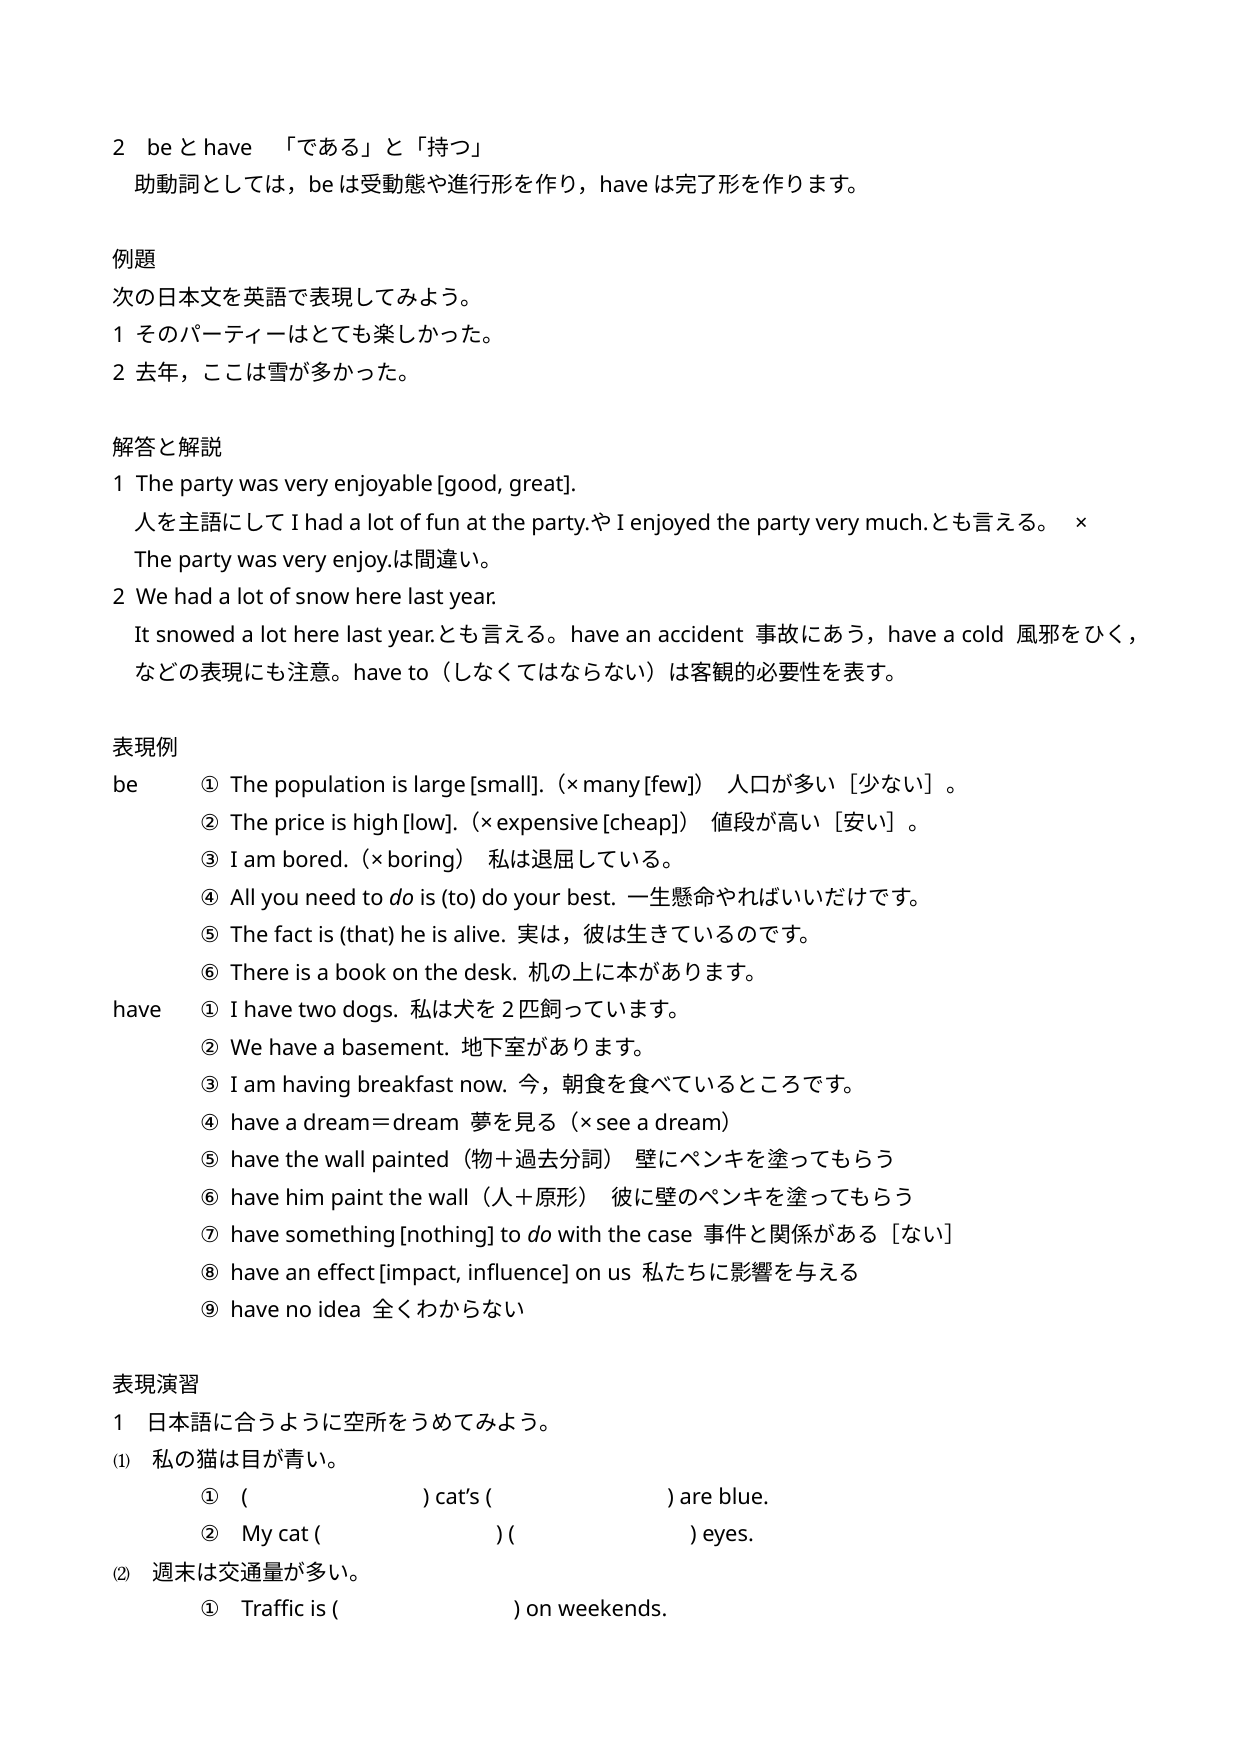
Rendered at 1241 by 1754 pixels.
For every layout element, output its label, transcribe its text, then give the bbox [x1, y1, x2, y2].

text have ① I have two dogs. 私は犬を2匹飼っています。 [112, 989, 1128, 1027]
text 例題 [112, 239, 1128, 277]
text ⑥ There is a book on the desk. 机の上に本があります。 [112, 952, 1128, 989]
text ⑴ 私の猫は目が青い。 [112, 1439, 1128, 1477]
text ⑦ have something [nothing] to do with the case 事件と関係がある［ない］ [112, 1214, 1128, 1252]
text 人を主語にしてI had a lot of fun at the party.やI enjoyed the party very much.とも言える。 × The party was very enjoy.は間違い。 [134, 502, 1128, 577]
text 表現演習 [112, 1364, 1128, 1402]
text ⑤ The fact is (that) he is alive. 実は，彼は生きているのです。 [112, 914, 1128, 952]
text 2 beとhave 「である」と「持つ」 [112, 127, 1128, 164]
text be ① The population is large [small].（× many [few]） 人口が多い［少ない］。 [112, 764, 1128, 802]
text 助動詞としては，beは受動態や進行形を作り，haveは完了形を作ります。 [112, 164, 1128, 202]
text ⑧ have an effect [impact, influence] on us 私たちに影響を与える [112, 1252, 1128, 1289]
text ③ I am having breakfast now. 今，朝食を食べているところです。 [112, 1064, 1128, 1102]
text 1 そのパーティーはとても楽しかった。 [112, 314, 1128, 352]
text ④ have a dream＝dream 夢を見る（× see a dream） [112, 1102, 1128, 1139]
text ⑵ 週末は交通量が多い。 [112, 1552, 1128, 1589]
text 2 去年，ここは雪が多かった。 [112, 352, 1128, 389]
text ④ All you need to do is (to) do your best. 一生懸命やればいいだけです。 [112, 877, 1128, 914]
text 次の日本文を英語で表現してみよう。 [112, 277, 1128, 314]
text 解答と解説 [112, 427, 1128, 464]
text ② My cat ( ) ( ) eyes. [112, 1514, 1128, 1552]
text ⑨ have no idea 全くわからない [112, 1289, 1128, 1327]
text 1 日本語に合うように空所をうめてみよう。 [112, 1402, 1128, 1439]
text ⑤ have the wall painted（物＋過去分詞） 壁にペンキを塗ってもらう [112, 1139, 1128, 1177]
text ① Traffic is ( ) on weekends. [112, 1589, 1128, 1627]
text ③ I am bored.（× boring） 私は退屈している。 [112, 839, 1128, 877]
text ② The price is high [low].（× expensive [cheap]） 値段が高い［安い］。 [112, 802, 1128, 839]
text It snowed a lot here last year.とも言える。have an accident 事故にあう，have a cold 風邪をひく，などの表現にも注意。have to（しなくてはならない）は客観的必要性を表す。 [134, 614, 1128, 689]
text 1 The party was very enjoyable [good, great]. [112, 464, 1128, 502]
text 2 We had a lot of snow here last year. [112, 577, 1128, 614]
text ② We have a basement. 地下室があります。 [112, 1027, 1128, 1064]
text 表現例 [112, 727, 1128, 764]
text ① ( ) cat’s ( ) are blue. [112, 1477, 1128, 1514]
text ⑥ have him paint the wall（人＋原形） 彼に壁のペンキを塗ってもらう [112, 1177, 1128, 1214]
